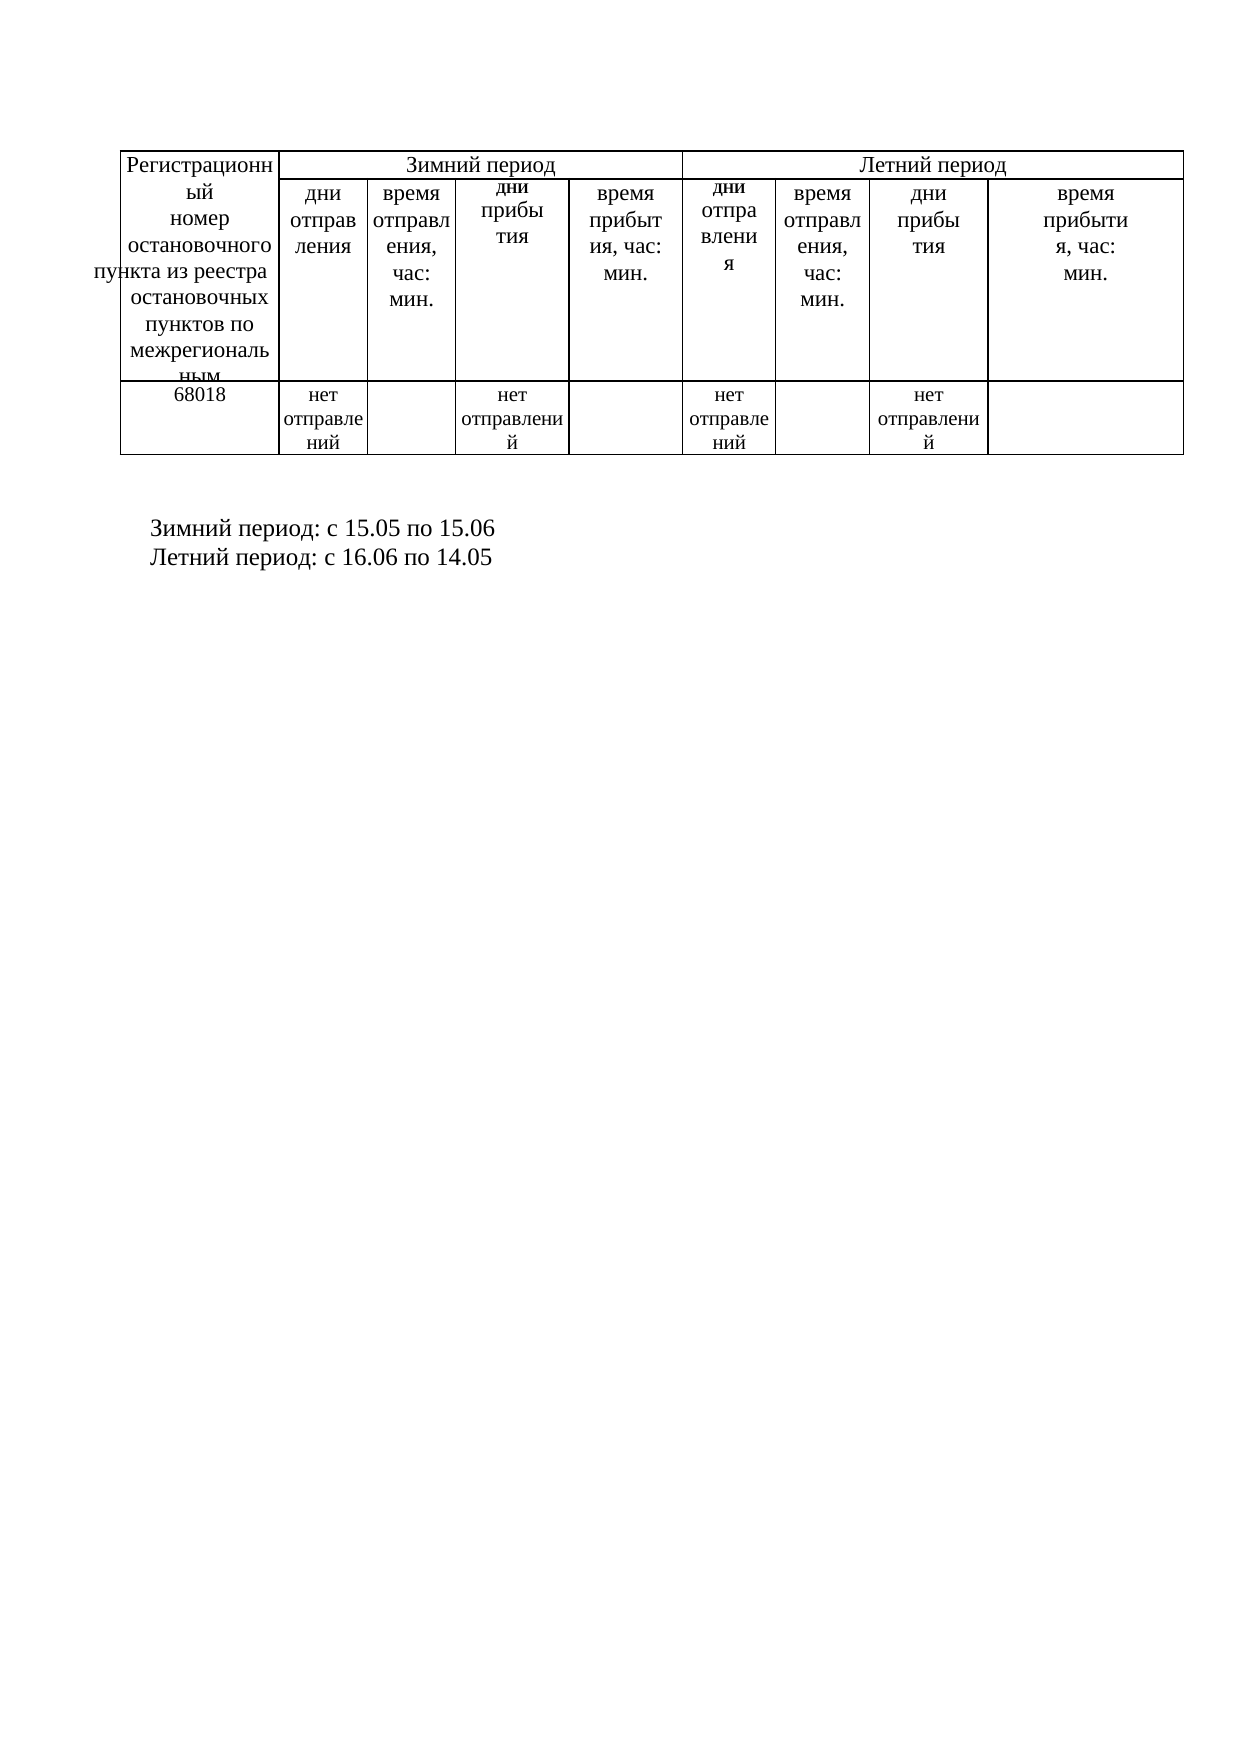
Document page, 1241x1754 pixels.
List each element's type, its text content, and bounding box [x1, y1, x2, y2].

table_cell 68018 [121, 382, 278, 454]
table_cell нет отправлений [280, 382, 367, 454]
table_header Летний период [683, 152, 1183, 178]
table_cell время прибыт ия, час: мин. [570, 180, 682, 380]
table_cell ДНИ прибы тия [456, 180, 568, 380]
table_cell нет отправлений [683, 382, 775, 454]
table_cell дни прибы тия [870, 180, 987, 380]
table_cell нет отправлений [870, 382, 987, 454]
text Зимний период: с 15.05 по 15.06 [150, 513, 1090, 542]
table_cell время отправл ения, час: мин. [368, 180, 455, 380]
table_cell [368, 382, 455, 454]
table_header Зимний период [280, 152, 682, 178]
table_cell время отправл ения, час: мин. [776, 180, 869, 380]
table_cell дни отправ ления [280, 180, 367, 380]
table_cell [570, 382, 682, 454]
table_cell [776, 382, 869, 454]
table_cell ДНИ отпра влени я [683, 180, 775, 380]
table_cell нет отправлений [456, 382, 568, 454]
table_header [121, 152, 278, 380]
table_cell время прибыти я, час: мин. [989, 180, 1183, 380]
table_cell [989, 382, 1183, 454]
text Летний период: с 16.06 по 14.05 [150, 542, 1090, 570]
